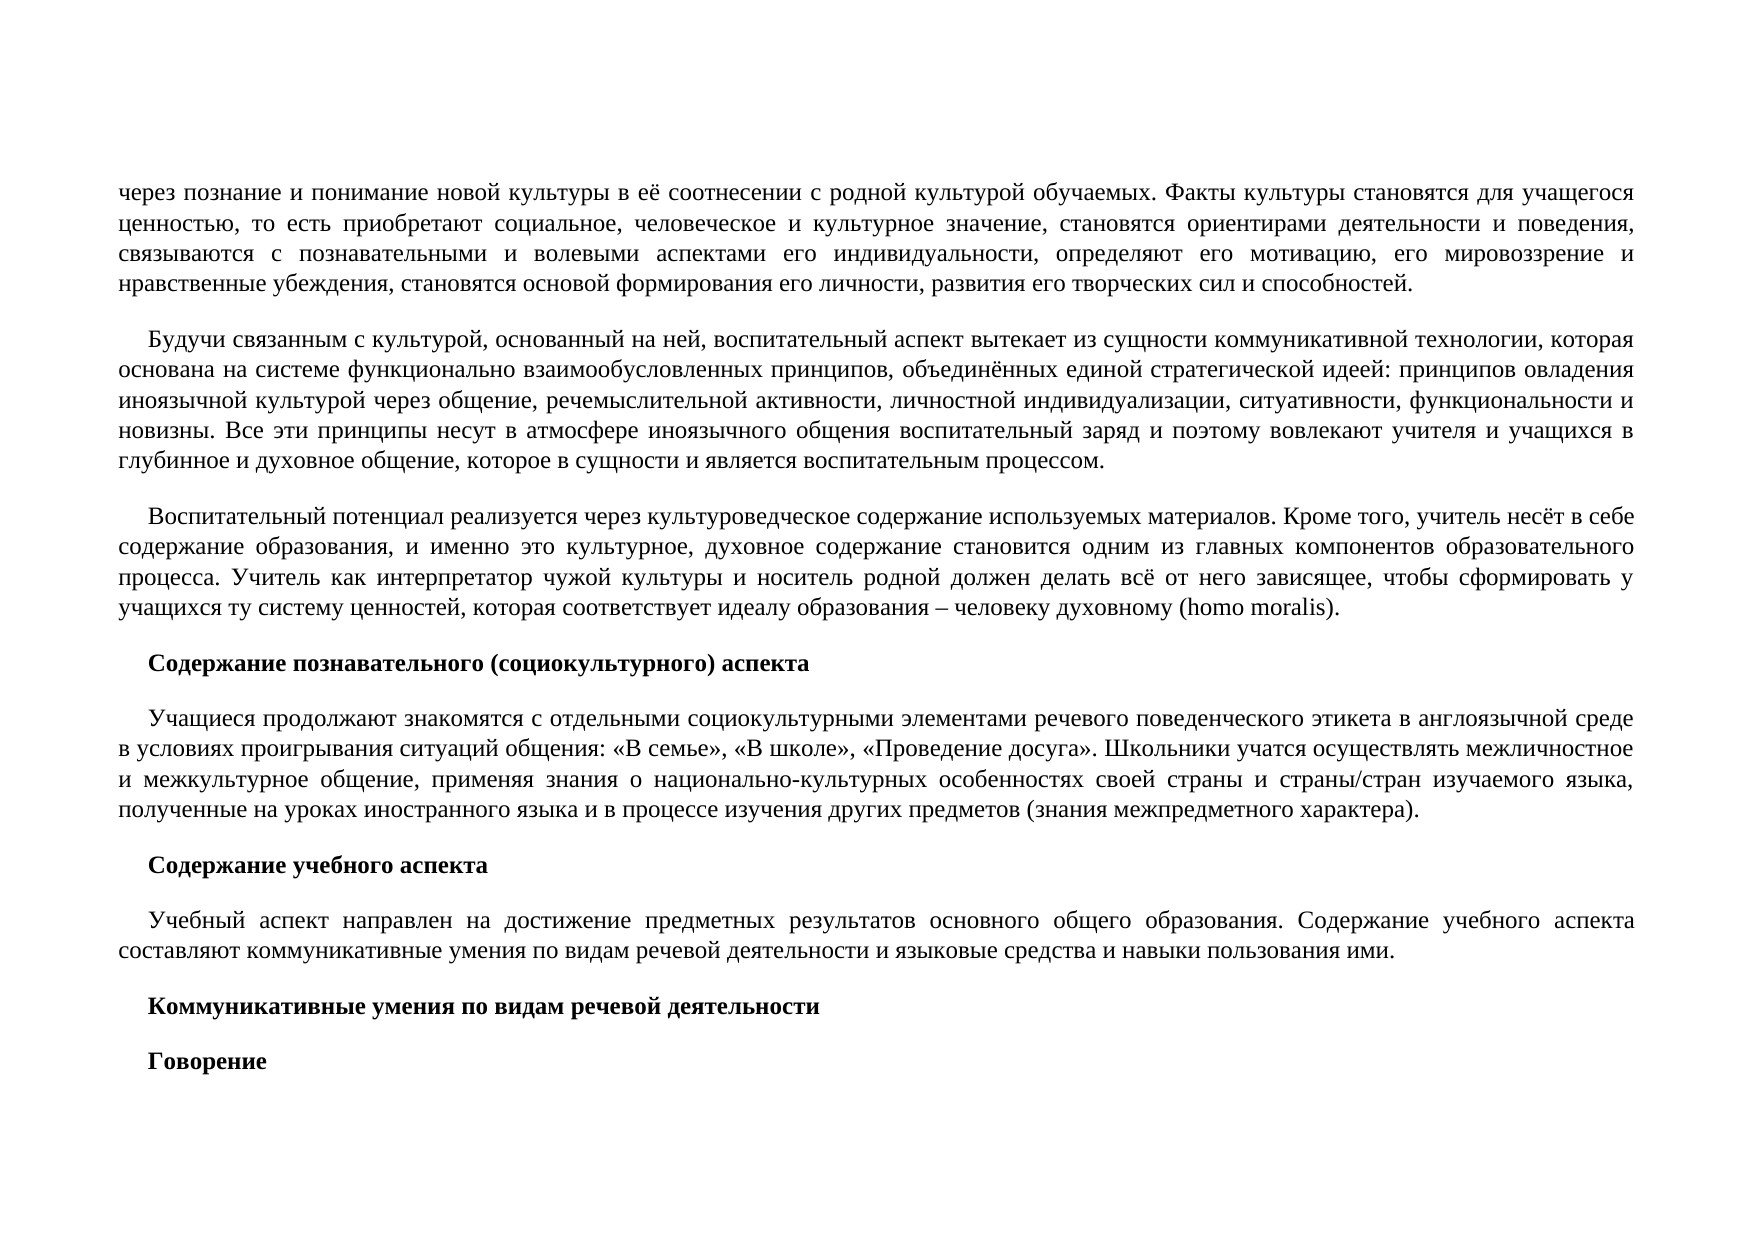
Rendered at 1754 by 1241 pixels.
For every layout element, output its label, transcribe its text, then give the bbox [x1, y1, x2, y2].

text Будучи связанным с культурой, основанный на ней, воспитательный аспект вытекает из сущности коммуникативной технологии, которая основана на системе функционально взаимообусловленных принципов, объединённых единой стратегической идеей: принципов овладения иноязычной культурой через общение, речемыслительной активности, личностной индивидуализации, ситуативности, функциональности и новизны. Все эти принципы несут в атмосфере иноязычного общения воспитательный заряд и поэтому вовлекают учителя и учащихся в глубинное и духовное общение, которое в сущности и является воспитательным процессом. [118, 324, 1636, 474]
text Говорение [118, 1046, 1636, 1075]
text Воспитательный потенциал реализуется через культуроведческое содержание используемых материалов. Кроме того, учитель несёт в себе содержание образования, и именно это культурное, духовное содержание становится одним из главных компонентов образовательного процесса. Учитель как интерпретатор чужой культуры и носитель родной должен делать всё от него зависящее, чтобы сформировать у учащихся ту систему ценностей, которая соответствует идеалу образования – человеку духовному (homo moralis). [118, 501, 1636, 621]
text Коммуникативные умения по видам речевой деятельности [118, 991, 1636, 1020]
text Содержание познавательного (социокультурного) аспекта [118, 648, 1636, 676]
text Учебный аспект направлен на достижение предметных результатов основного общего образования. Содержание учебного аспекта составляют коммуникативные умения по видам речевой деятельности и языковые средства и навыки пользования ими. [118, 905, 1636, 964]
text Содержание учебного аспекта [118, 850, 1636, 878]
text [118, 177, 1636, 297]
text Учащиеся продолжают знакомятся с отдельными социокультурными элементами речевого поведенческого этикета в англоязычной среде в условиях проигрывания ситуаций общения: «В семье», «В школе», «Проведение досуга». Школьники учатся осуществлять межличностное и межкультурное общение, применяя знания о национально-культурных особенностях своей страны и страны/стран изучаемого языка, полученные на уроках иностранного языка и в процессе изучения других предметов (знания межпредметного характера). [118, 703, 1636, 823]
